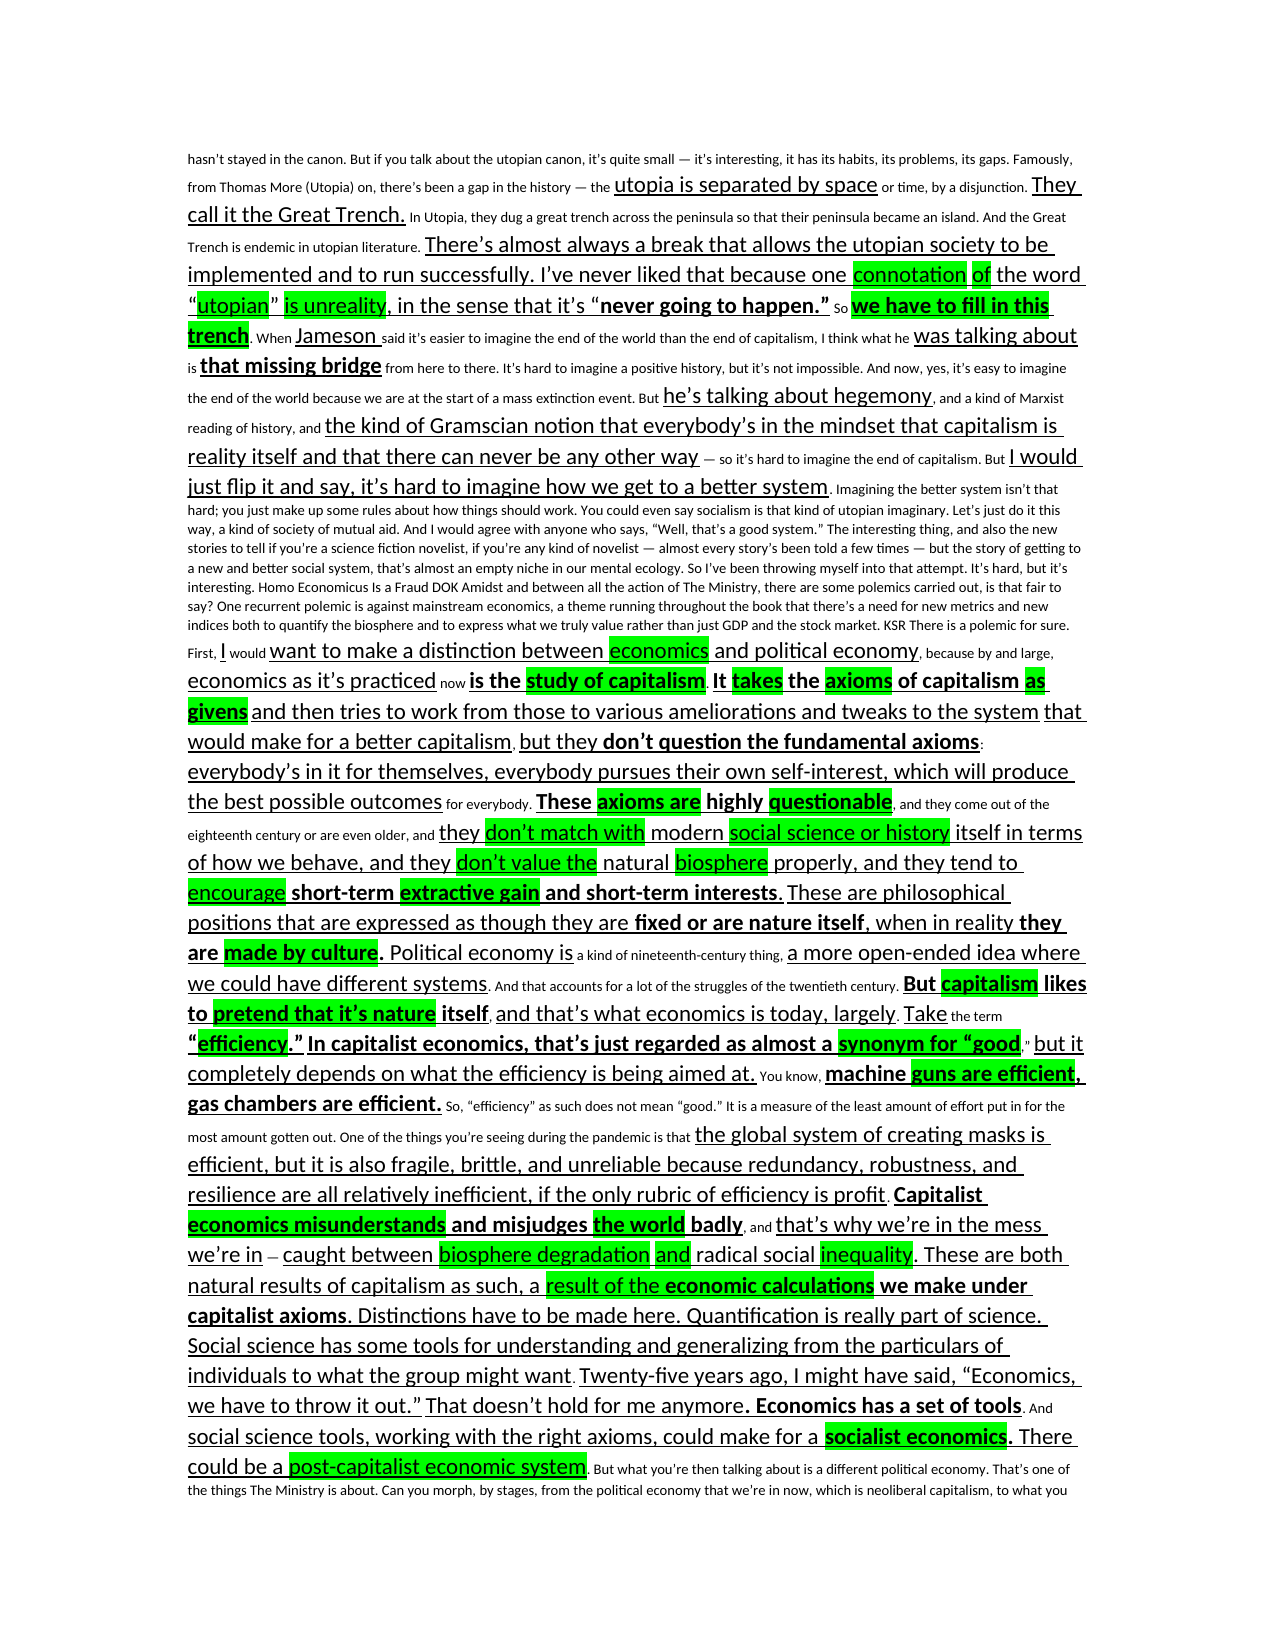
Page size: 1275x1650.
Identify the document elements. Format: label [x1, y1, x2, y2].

text [187, 150, 1087, 1499]
